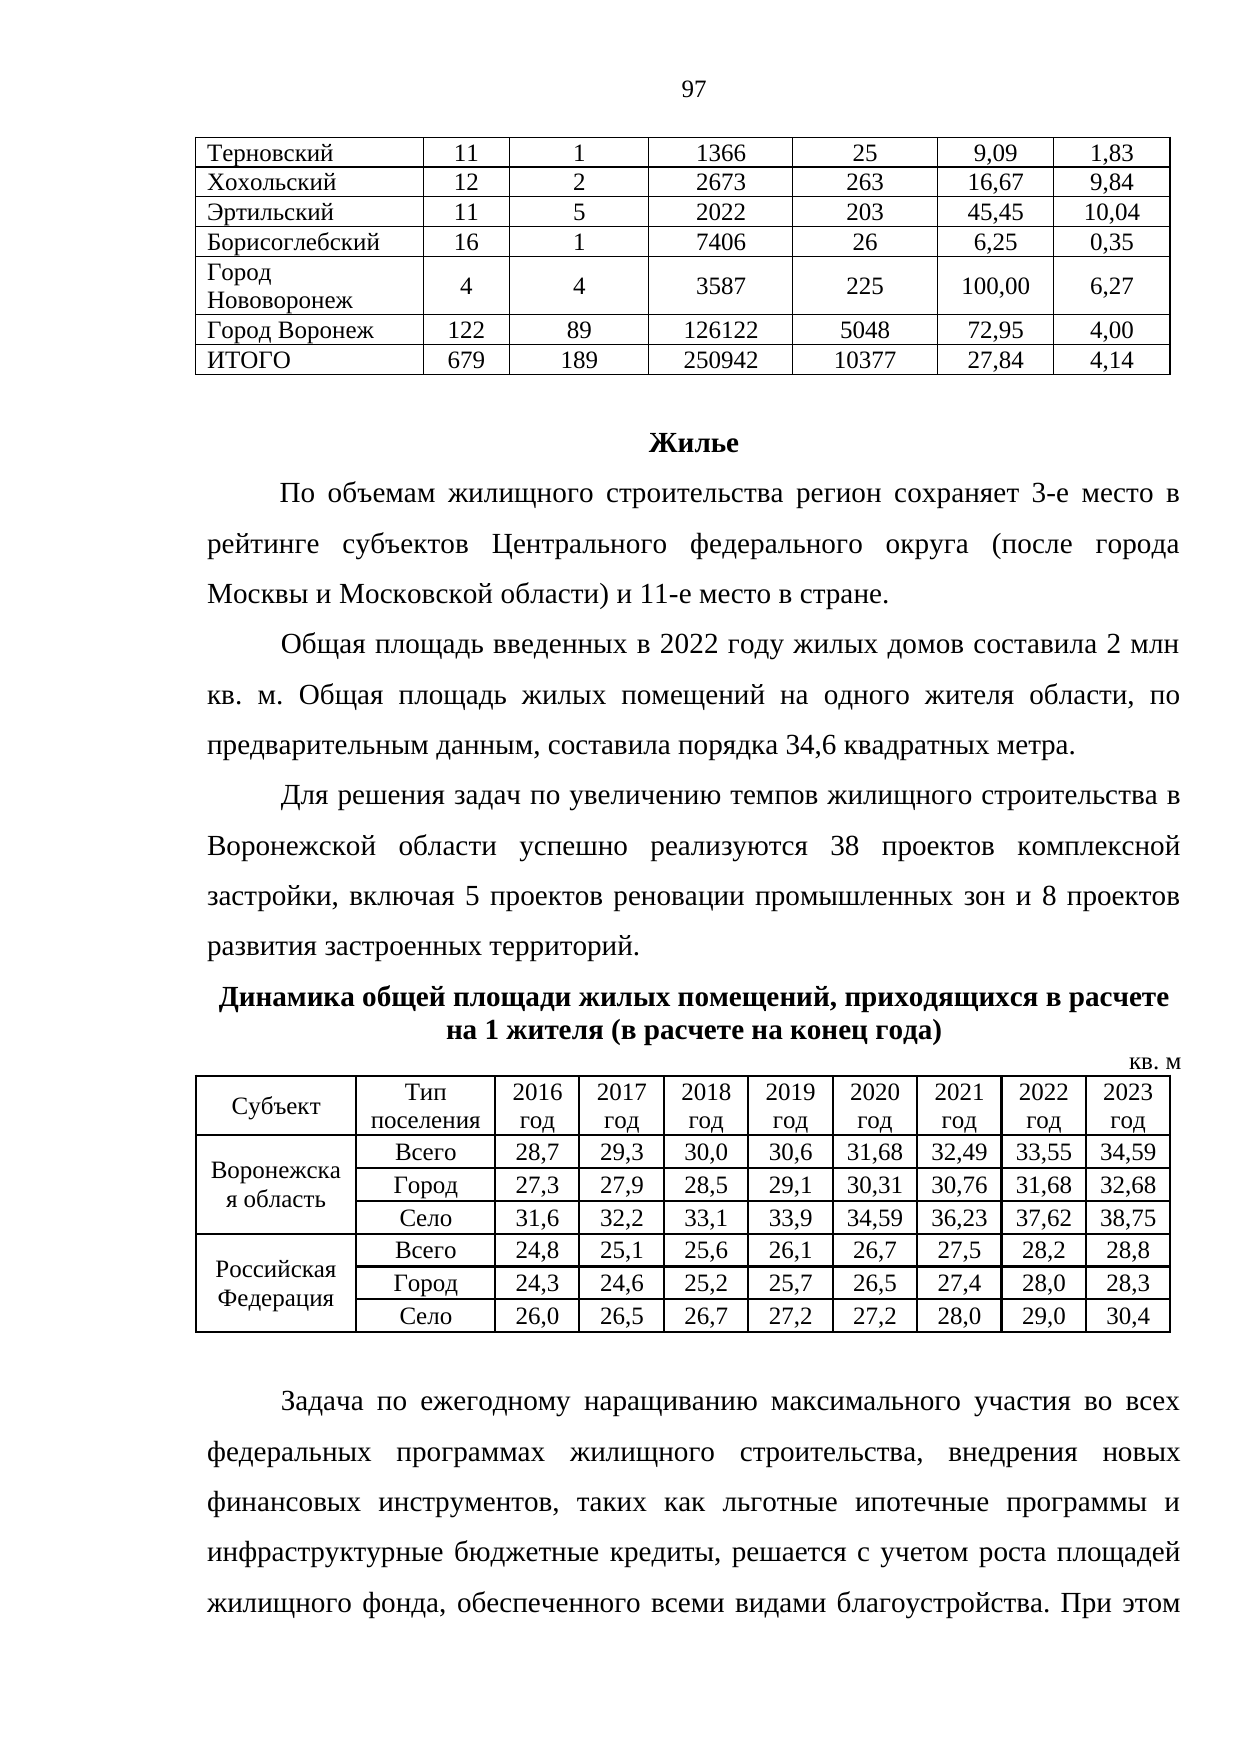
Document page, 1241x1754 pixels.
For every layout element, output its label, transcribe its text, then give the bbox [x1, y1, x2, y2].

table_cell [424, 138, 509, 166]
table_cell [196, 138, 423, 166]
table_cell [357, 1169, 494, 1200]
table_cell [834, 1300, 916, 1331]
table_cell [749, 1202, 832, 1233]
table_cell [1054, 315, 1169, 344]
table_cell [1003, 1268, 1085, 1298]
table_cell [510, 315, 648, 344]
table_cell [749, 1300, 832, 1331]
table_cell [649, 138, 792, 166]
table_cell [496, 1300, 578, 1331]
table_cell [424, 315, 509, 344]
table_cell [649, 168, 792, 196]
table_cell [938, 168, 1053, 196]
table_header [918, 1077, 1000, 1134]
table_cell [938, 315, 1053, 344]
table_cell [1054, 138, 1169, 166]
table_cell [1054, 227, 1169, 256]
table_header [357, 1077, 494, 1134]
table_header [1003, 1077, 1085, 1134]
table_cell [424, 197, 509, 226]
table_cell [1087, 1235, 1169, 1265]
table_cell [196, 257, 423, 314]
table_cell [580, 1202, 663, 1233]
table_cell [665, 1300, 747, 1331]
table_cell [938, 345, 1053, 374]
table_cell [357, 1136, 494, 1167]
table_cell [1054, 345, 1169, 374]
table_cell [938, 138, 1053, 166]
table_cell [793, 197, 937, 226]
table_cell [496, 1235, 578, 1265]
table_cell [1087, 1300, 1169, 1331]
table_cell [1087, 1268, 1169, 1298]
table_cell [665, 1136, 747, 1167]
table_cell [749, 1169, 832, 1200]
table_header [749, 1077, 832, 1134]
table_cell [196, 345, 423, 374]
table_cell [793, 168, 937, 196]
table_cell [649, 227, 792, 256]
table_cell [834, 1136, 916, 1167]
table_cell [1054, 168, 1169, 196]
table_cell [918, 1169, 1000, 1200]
text кв. м [207, 1046, 1181, 1074]
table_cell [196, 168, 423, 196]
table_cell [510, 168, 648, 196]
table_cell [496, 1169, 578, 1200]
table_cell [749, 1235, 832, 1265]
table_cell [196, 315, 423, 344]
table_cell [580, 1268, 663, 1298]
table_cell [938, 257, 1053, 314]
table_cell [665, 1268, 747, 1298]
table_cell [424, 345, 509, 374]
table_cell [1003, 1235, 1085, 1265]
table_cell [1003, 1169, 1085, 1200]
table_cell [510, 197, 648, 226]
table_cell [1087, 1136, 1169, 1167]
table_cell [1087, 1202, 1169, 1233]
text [207, 1383, 1181, 1618]
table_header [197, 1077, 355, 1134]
text Для решения задач по увеличению темпов жилищного строительства в Воронежской области успешно реализуются 38 проектов комплексной застройки, включая 5 проектов реновации промышленных зон и 8 проектов развития застроенных территорий. [207, 777, 1181, 962]
text Жилье [207, 425, 1181, 459]
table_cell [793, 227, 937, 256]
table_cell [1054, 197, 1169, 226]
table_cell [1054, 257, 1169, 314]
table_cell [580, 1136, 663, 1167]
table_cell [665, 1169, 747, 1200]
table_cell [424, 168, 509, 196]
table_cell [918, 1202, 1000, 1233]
text По объемам жилищного строительства регион сохраняет 3-е место в рейтинге субъектов Центрального федерального округа (после города Москвы и Московской области) и 11-е место в стране. [207, 476, 1181, 610]
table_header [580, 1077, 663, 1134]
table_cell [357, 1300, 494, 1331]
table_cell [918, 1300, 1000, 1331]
text Динамика общей площади жилых помещений, приходящихся в расчете на 1 жителя (в расчете на конец года) [207, 979, 1181, 1046]
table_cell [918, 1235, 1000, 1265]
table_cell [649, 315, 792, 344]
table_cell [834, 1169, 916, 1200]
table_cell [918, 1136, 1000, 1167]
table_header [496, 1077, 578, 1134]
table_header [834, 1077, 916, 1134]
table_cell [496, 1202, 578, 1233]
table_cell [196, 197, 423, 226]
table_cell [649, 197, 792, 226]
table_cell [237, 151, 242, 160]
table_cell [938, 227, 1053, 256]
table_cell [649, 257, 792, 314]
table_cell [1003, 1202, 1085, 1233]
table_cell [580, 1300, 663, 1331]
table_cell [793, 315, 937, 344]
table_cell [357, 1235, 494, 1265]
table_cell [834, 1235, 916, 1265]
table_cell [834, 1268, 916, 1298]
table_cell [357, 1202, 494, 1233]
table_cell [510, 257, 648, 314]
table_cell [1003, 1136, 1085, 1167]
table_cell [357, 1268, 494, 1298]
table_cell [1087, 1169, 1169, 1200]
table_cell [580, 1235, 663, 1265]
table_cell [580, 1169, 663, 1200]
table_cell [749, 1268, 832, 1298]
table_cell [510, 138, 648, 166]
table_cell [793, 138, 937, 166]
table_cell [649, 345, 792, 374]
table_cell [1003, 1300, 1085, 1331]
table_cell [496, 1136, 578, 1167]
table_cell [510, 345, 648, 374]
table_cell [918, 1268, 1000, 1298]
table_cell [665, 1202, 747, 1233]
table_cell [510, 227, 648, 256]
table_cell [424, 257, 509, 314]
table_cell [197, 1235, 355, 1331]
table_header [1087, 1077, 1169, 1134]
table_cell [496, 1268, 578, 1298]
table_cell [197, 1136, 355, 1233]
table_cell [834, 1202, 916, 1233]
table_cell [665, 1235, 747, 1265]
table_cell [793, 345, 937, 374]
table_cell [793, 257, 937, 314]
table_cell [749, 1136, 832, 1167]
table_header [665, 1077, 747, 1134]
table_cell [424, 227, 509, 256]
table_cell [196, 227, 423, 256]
text Общая площадь введенных в 2022 году жилых домов составила 2 млн кв. м. Общая площадь жилых помещений на одного жителя области, по предварительным данным, составила порядка 34,6 квадратных метра. [207, 627, 1181, 761]
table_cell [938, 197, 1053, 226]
